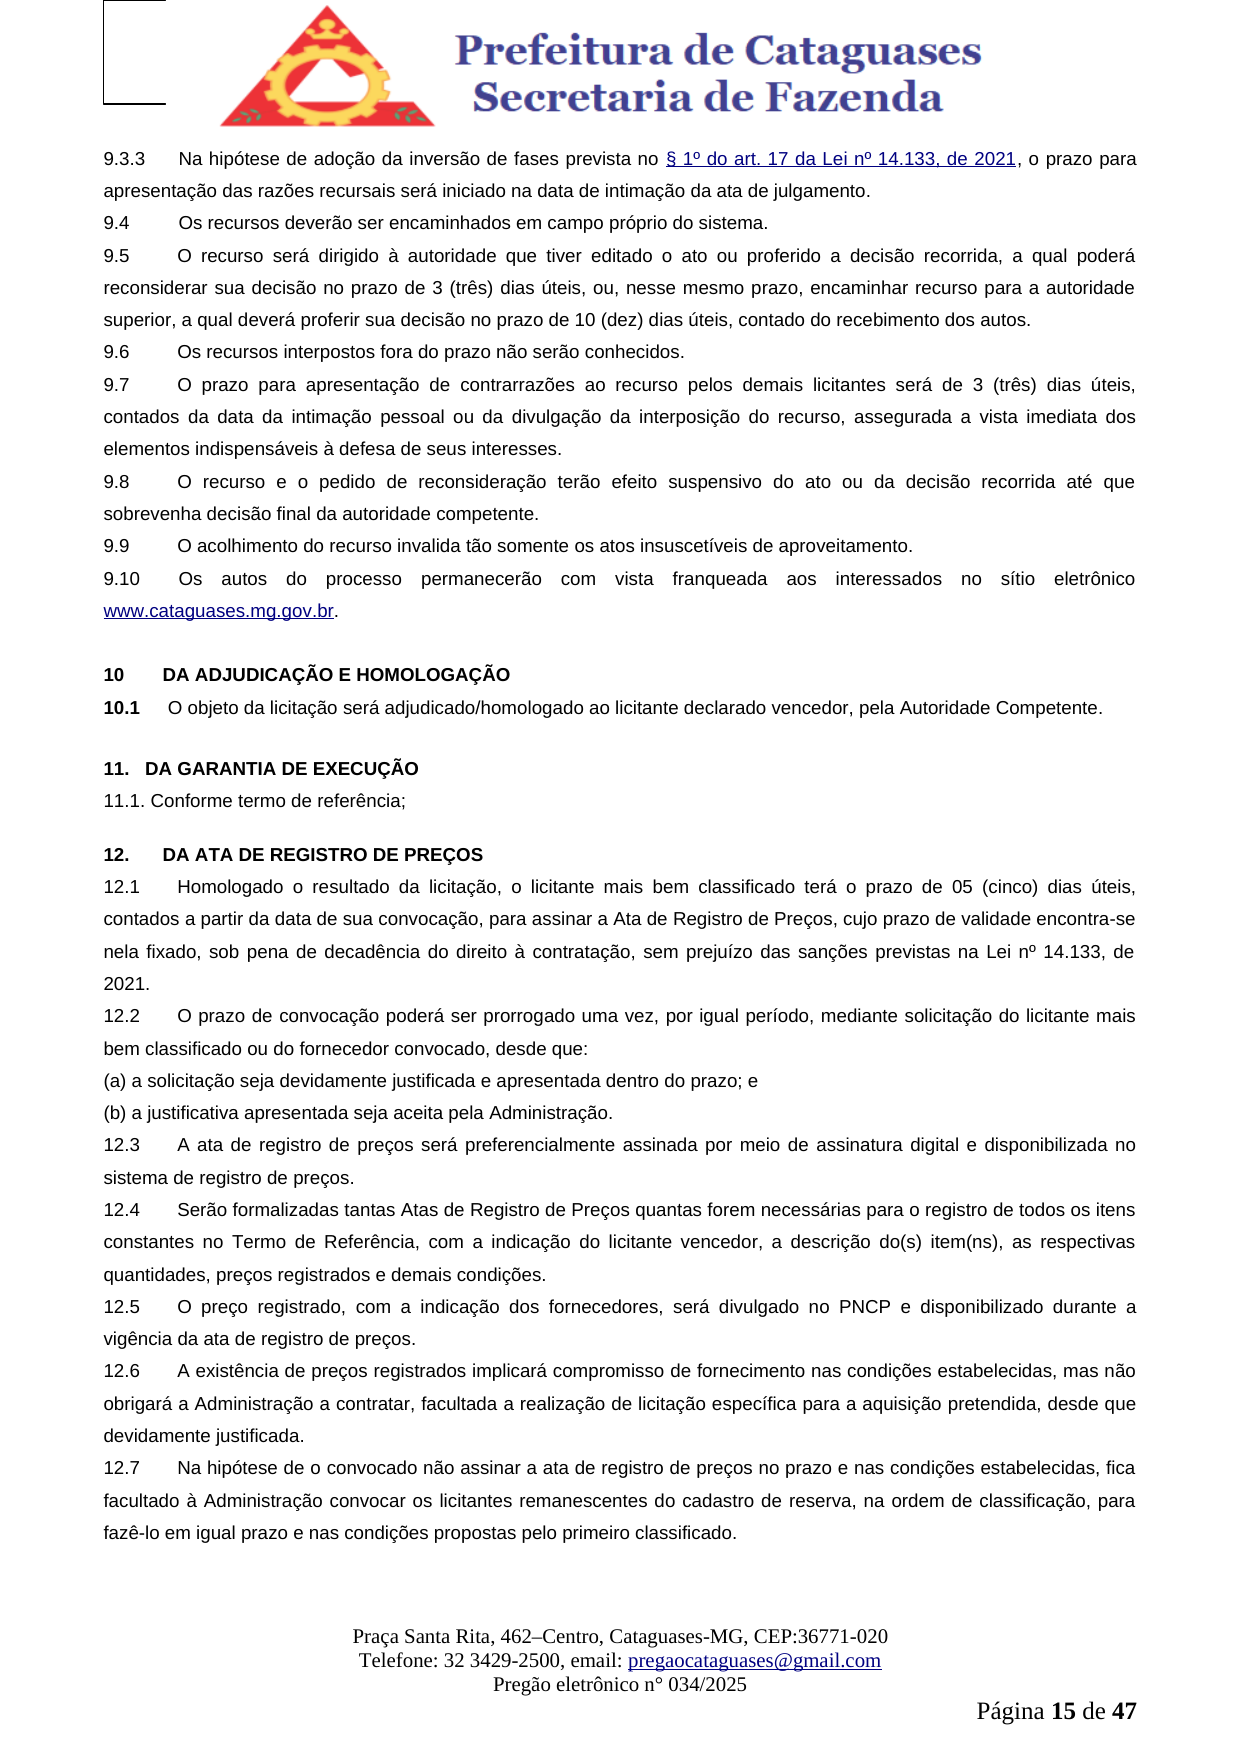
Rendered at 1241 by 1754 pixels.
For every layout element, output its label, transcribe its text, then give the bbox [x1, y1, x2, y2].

list Os recursos interpostos fora do prazo não serão conhecidos. [103, 341, 1137, 363]
list O recurso será dirigido à autoridade que tiver editado o ato ou proferido a decisão recorrida, a qual poderá reconsiderar sua decisão no prazo de 3 (três) dias úteis, ou, nesse mesmo prazo, encaminhar recurso para a autoridade superior, a qual deverá proferir sua decisão no prazo de 10 (dez) dias úteis, contado do recebimento dos autos. [103, 244, 1137, 331]
text (b) a justificativa apresentada seja aceita pela Administração. [103, 1102, 1137, 1123]
list O objeto da licitação será adjudicado/homologado ao licitante declarado vencedor, pela Autoridade Competente. [103, 696, 1137, 718]
list O acolhimento do recurso invalida tão somente os atos insuscetíveis de aproveitamento. [103, 535, 1137, 557]
list DA ADJUDICAÇÃO E HOMOLOGAÇÃO [103, 664, 1137, 686]
picture [165, 0, 1075, 148]
text 11. DA GARANTIA DE EXECUÇÃO [103, 757, 1137, 779]
list O recurso e o pedido de reconsideração terão efeito suspensivo do ato ou da decisão recorrida até que sobrevenha decisão final da autoridade competente. [103, 470, 1137, 524]
list Homologado o resultado da licitação, o licitante mais bem classificado terá o prazo de 05 (cinco) dias úteis, contados a partir da data de sua convocação, para assinar a Ata de Registro de Preços, cujo prazo de validade encontra-se nela fixado, sob pena de decadência do direito à contratação, sem prejuízo das sanções previstas na Lei nº 14.133, de 2021. [103, 876, 1137, 994]
list O prazo de convocação poderá ser prorrogado uma vez, por igual período, mediante solicitação do licitante mais bem classificado ou do fornecedor convocado, desde que: [103, 1005, 1137, 1059]
list Serão formalizadas tantas Atas de Registro de Preços quantas forem necessárias para o registro de todos os itens constantes no Termo de Referência, com a indicação do licitante vencedor, a descrição do(s) item(ns), as respectivas quantidades, preços registrados e demais condições. [103, 1199, 1137, 1285]
list A ata de registro de preços será preferencialmente assinada por meio de assinatura digital e disponibilizada no sistema de registro de preços. [103, 1134, 1137, 1188]
list Os recursos deverão ser encaminhados em campo próprio do sistema. [103, 212, 1137, 234]
list O preço registrado, com a indicação dos fornecedores, será divulgado no PNCP e disponibilizado durante a vigência da ata de registro de preços. [103, 1296, 1137, 1349]
list A existência de preços registrados implicará compromisso de fornecimento nas condições estabelecidas, mas não obrigará a Administração a contratar, facultada a realização de licitação específica para a aquisição pretendida, desde que devidamente justificada. [103, 1360, 1137, 1446]
list O prazo para apresentação de contrarrazões ao recurso pelos demais licitantes será de 3 (três) dias úteis, contados da data da intimação pessoal ou da divulgação da interposição do recurso, assegurada a vista imediata dos elementos indispensáveis à defesa de seus interesses. [103, 373, 1137, 460]
list Os autos do processo permanecerão com vista franqueada aos interessados no sítio eletrônico www.cataguases.mg.gov.br. [103, 567, 1137, 621]
list Na hipótese de o convocado não assinar a ata de registro de preços no prazo e nas condições estabelecidas, fica facultado à Administração convocar os licitantes remanescentes do cadastro de reserva, na ordem de classificação, para fazê-lo em igual prazo e nas condições propostas pelo primeiro classificado. [103, 1457, 1137, 1543]
text 11.1. Conforme termo de referência; [103, 790, 1137, 811]
list DA ATA DE REGISTRO DE PREÇOS [103, 844, 1137, 865]
text (a) a solicitação seja devidamente justificada e apresentada dentro do prazo; e [103, 1070, 1137, 1091]
list Na hipótese de adoção da inversão de fases prevista no § 1º do art. 17 da Lei nº 14.133, de 2021, o prazo para apresentação das razões recursais será iniciado na data de intimação da ata de julgamento. [103, 147, 1137, 201]
